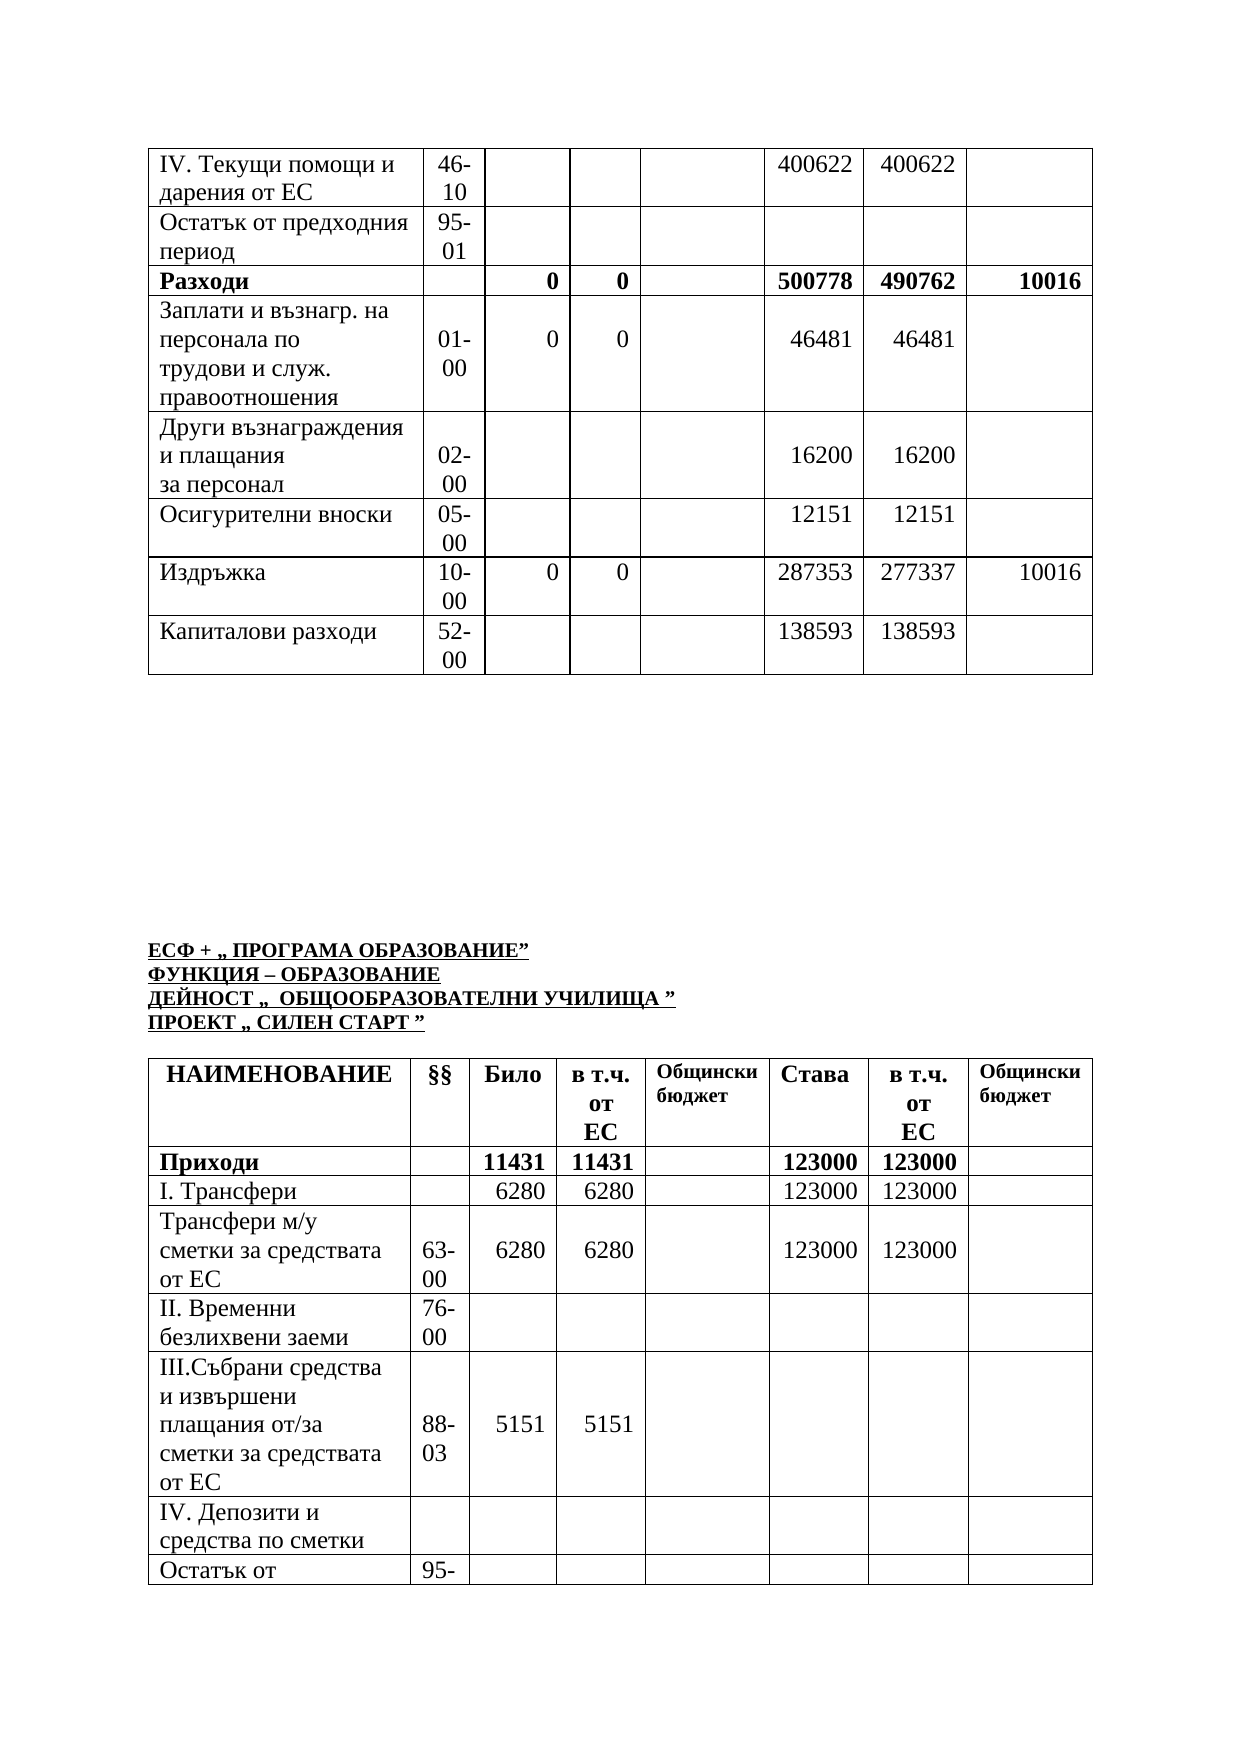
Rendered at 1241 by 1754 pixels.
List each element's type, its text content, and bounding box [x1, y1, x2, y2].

table_cell [967, 499, 1092, 556]
table_cell Капиталови разходи [149, 616, 423, 673]
table_cell [571, 499, 640, 556]
table_cell [641, 207, 764, 265]
table_cell 123000 [869, 1176, 968, 1205]
table_cell [969, 1497, 1092, 1554]
table_cell [967, 296, 1092, 411]
table_cell [557, 1497, 645, 1554]
table_cell 6280 [470, 1206, 556, 1292]
table_cell [470, 1497, 556, 1554]
table_cell [557, 1294, 645, 1351]
table_cell [641, 412, 764, 498]
table_cell 123000 [770, 1206, 868, 1292]
table_cell 5151 [557, 1352, 645, 1496]
table_cell Приходи [149, 1147, 410, 1175]
table_cell [486, 616, 569, 673]
table_cell [424, 266, 484, 294]
table_cell [770, 1352, 868, 1496]
table_cell 16200 [864, 412, 966, 498]
table_cell 11431 [557, 1147, 645, 1175]
table_cell [646, 1206, 769, 1292]
table_cell Осигурителни вноски [149, 499, 423, 556]
table_cell [969, 1176, 1092, 1205]
table_cell 123000 [869, 1147, 968, 1175]
table_cell [646, 1555, 769, 1584]
table_cell Разходи [149, 266, 423, 294]
table_cell 0 [571, 296, 640, 411]
table_cell 46-10 [424, 149, 484, 206]
table_cell 63-00 [411, 1206, 469, 1292]
table_cell [969, 1206, 1092, 1292]
table_header Общински бюджет [646, 1059, 769, 1146]
table_cell [765, 207, 863, 265]
table_cell ІV. Депозити и средства по сметки [149, 1497, 410, 1554]
table_header §§ [411, 1059, 469, 1146]
table_header НАИМЕНОВАНИЕ [149, 1059, 410, 1146]
table_cell ІІ. Временни безлихвени заеми [149, 1294, 410, 1351]
table_cell 95-01 [411, 1555, 469, 1584]
table_cell [969, 1352, 1092, 1496]
table_cell [646, 1352, 769, 1496]
table_cell [969, 1294, 1092, 1351]
table_cell [770, 1497, 868, 1554]
table_cell [641, 266, 764, 294]
text ДЕЙНОСТ „ ОБЩООБРАЗОВАТЕЛНИ УЧИЛИЩА ” [148, 986, 1093, 1010]
table_cell 123000 [869, 1206, 968, 1292]
table_cell [411, 1497, 469, 1554]
table_cell 5151 [470, 1352, 556, 1496]
table_header Общински бюджет [969, 1059, 1092, 1146]
table_cell 0 [486, 266, 569, 294]
table_cell 46481 [765, 296, 863, 411]
table_cell [470, 1294, 556, 1351]
table_cell [969, 1147, 1092, 1175]
table_header Било [470, 1059, 556, 1146]
text ЕСФ + „ ПРОГРАМА ОБРАЗОВАНИЕ” [148, 938, 1093, 962]
table_cell 10-00 [424, 558, 484, 615]
table_cell [869, 1352, 968, 1496]
table_cell 6280 [557, 1206, 645, 1292]
table_cell [557, 1555, 645, 1584]
table_cell 138593 [765, 616, 863, 673]
table_cell Трансфери м/у сметки за средствата от ЕС [149, 1206, 410, 1292]
table_cell [869, 1497, 968, 1554]
table_cell 10016 [967, 558, 1092, 615]
table_cell ІІІ.Събрани средства и извършени плащания от/за сметки за средствата от ЕС [149, 1352, 410, 1496]
table_cell 0 [571, 558, 640, 615]
table_cell 123000 [770, 1176, 868, 1205]
table_cell 12151 [864, 499, 966, 556]
table_cell 46481 [864, 296, 966, 411]
table_cell 52-00 [424, 616, 484, 673]
table_cell 123000 [770, 1147, 868, 1175]
table_cell [967, 616, 1092, 673]
table_cell [646, 1497, 769, 1554]
table_cell 01-00 [424, 296, 484, 411]
table_cell [967, 149, 1092, 206]
table_cell ІV. Текущи помощи и дарения от ЕС [149, 149, 423, 206]
table_cell [641, 499, 764, 556]
table_cell [486, 207, 569, 265]
table_cell Остатък от предходния период [149, 207, 423, 265]
table_cell 277337 [864, 558, 966, 615]
table_cell 0 [486, 296, 569, 411]
table_cell 16200 [765, 412, 863, 498]
table_cell [646, 1294, 769, 1351]
table_cell 95-01 [424, 207, 484, 265]
table_cell [571, 207, 640, 265]
table_header в т.ч. от ЕС [557, 1059, 645, 1146]
table_cell 10016 [967, 266, 1092, 294]
table_cell 76-00 [411, 1294, 469, 1351]
table_header Става [770, 1059, 868, 1146]
table_cell 88-03 [411, 1352, 469, 1496]
table_cell [486, 499, 569, 556]
table_cell [646, 1147, 769, 1175]
table_cell [969, 1555, 1092, 1584]
table_cell 12151 [765, 499, 863, 556]
table_cell 6280 [470, 1176, 556, 1205]
table_cell Други възнаграждения и плащания за персонал [149, 412, 423, 498]
table_cell [641, 149, 764, 206]
table_cell [770, 1294, 868, 1351]
table_cell Издръжка [149, 558, 423, 615]
table_cell [470, 1555, 556, 1584]
table_cell 400622 [765, 149, 863, 206]
table_cell [641, 616, 764, 673]
table_cell 0 [486, 558, 569, 615]
table_cell 05-00 [424, 499, 484, 556]
table_cell [571, 412, 640, 498]
table_cell [641, 296, 764, 411]
table_cell 11431 [470, 1147, 556, 1175]
table_cell [864, 207, 966, 265]
table_cell [770, 1555, 868, 1584]
table_cell [486, 149, 569, 206]
table_cell [869, 1294, 968, 1351]
table_cell Заплати и възнагр. на персонала по трудови и служ. правоотношения [149, 296, 423, 411]
table_header в т.ч. от ЕС [869, 1059, 968, 1146]
table_cell 0 [571, 266, 640, 294]
table_cell [571, 616, 640, 673]
table_cell 490762 [864, 266, 966, 294]
table_cell 400622 [864, 149, 966, 206]
table_cell 138593 [864, 616, 966, 673]
table_cell [967, 207, 1092, 265]
table_cell 02-00 [424, 412, 484, 498]
table_cell [411, 1147, 469, 1175]
table_cell [571, 149, 640, 206]
table_cell 500778 [765, 266, 863, 294]
table_cell [486, 412, 569, 498]
text ФУНКЦИЯ – ОБРАЗОВАНИЕ [148, 962, 1093, 986]
table_cell [641, 558, 764, 615]
text ПРОЕКТ „ СИЛЕН СТАРТ ” [148, 1010, 1093, 1034]
table_cell [646, 1176, 769, 1205]
table_cell [411, 1176, 469, 1205]
table_cell [869, 1555, 968, 1584]
table_cell І. Трансфери [149, 1176, 410, 1205]
table_cell 287353 [765, 558, 863, 615]
table_cell 6280 [557, 1176, 645, 1205]
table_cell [149, 1555, 410, 1584]
table_cell [967, 412, 1092, 498]
